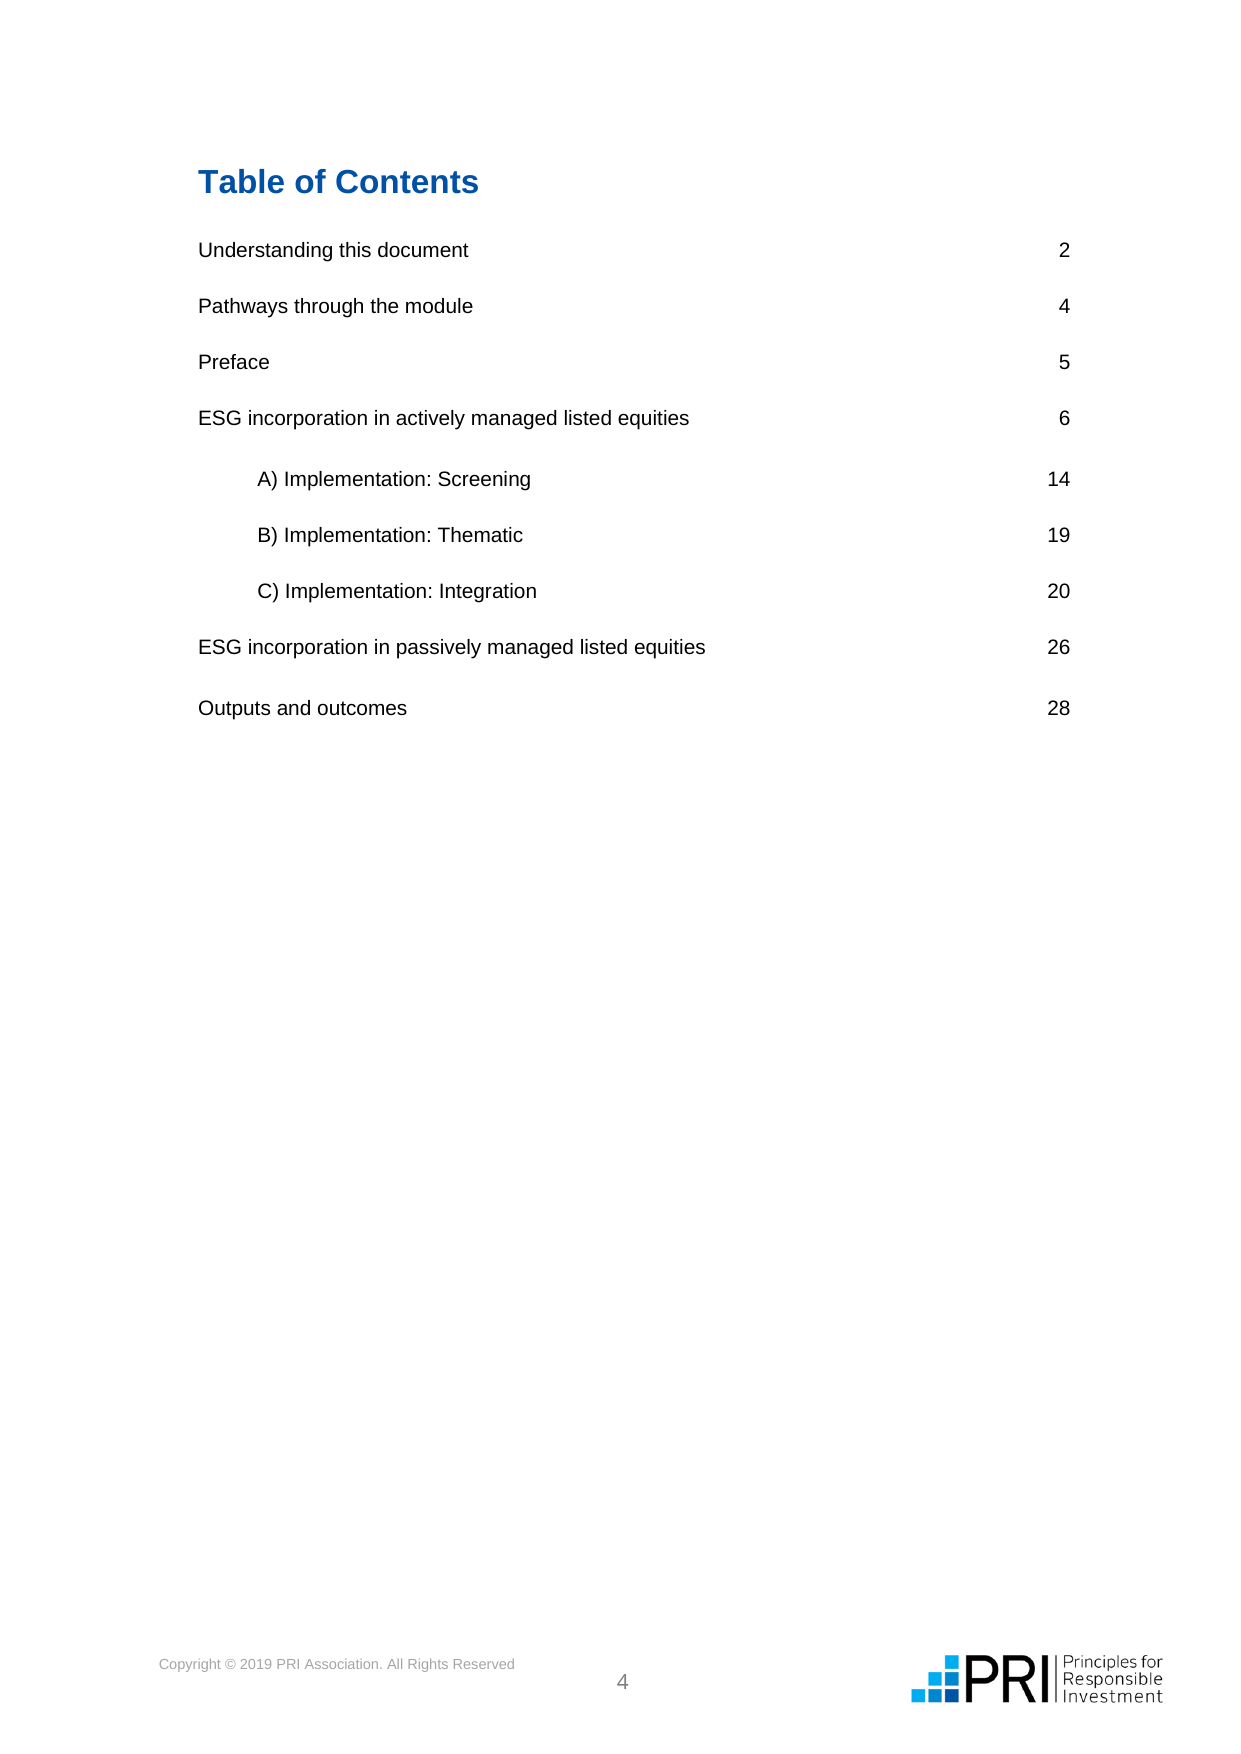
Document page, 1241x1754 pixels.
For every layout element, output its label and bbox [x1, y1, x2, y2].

picture [815, 1560, 1240, 1753]
